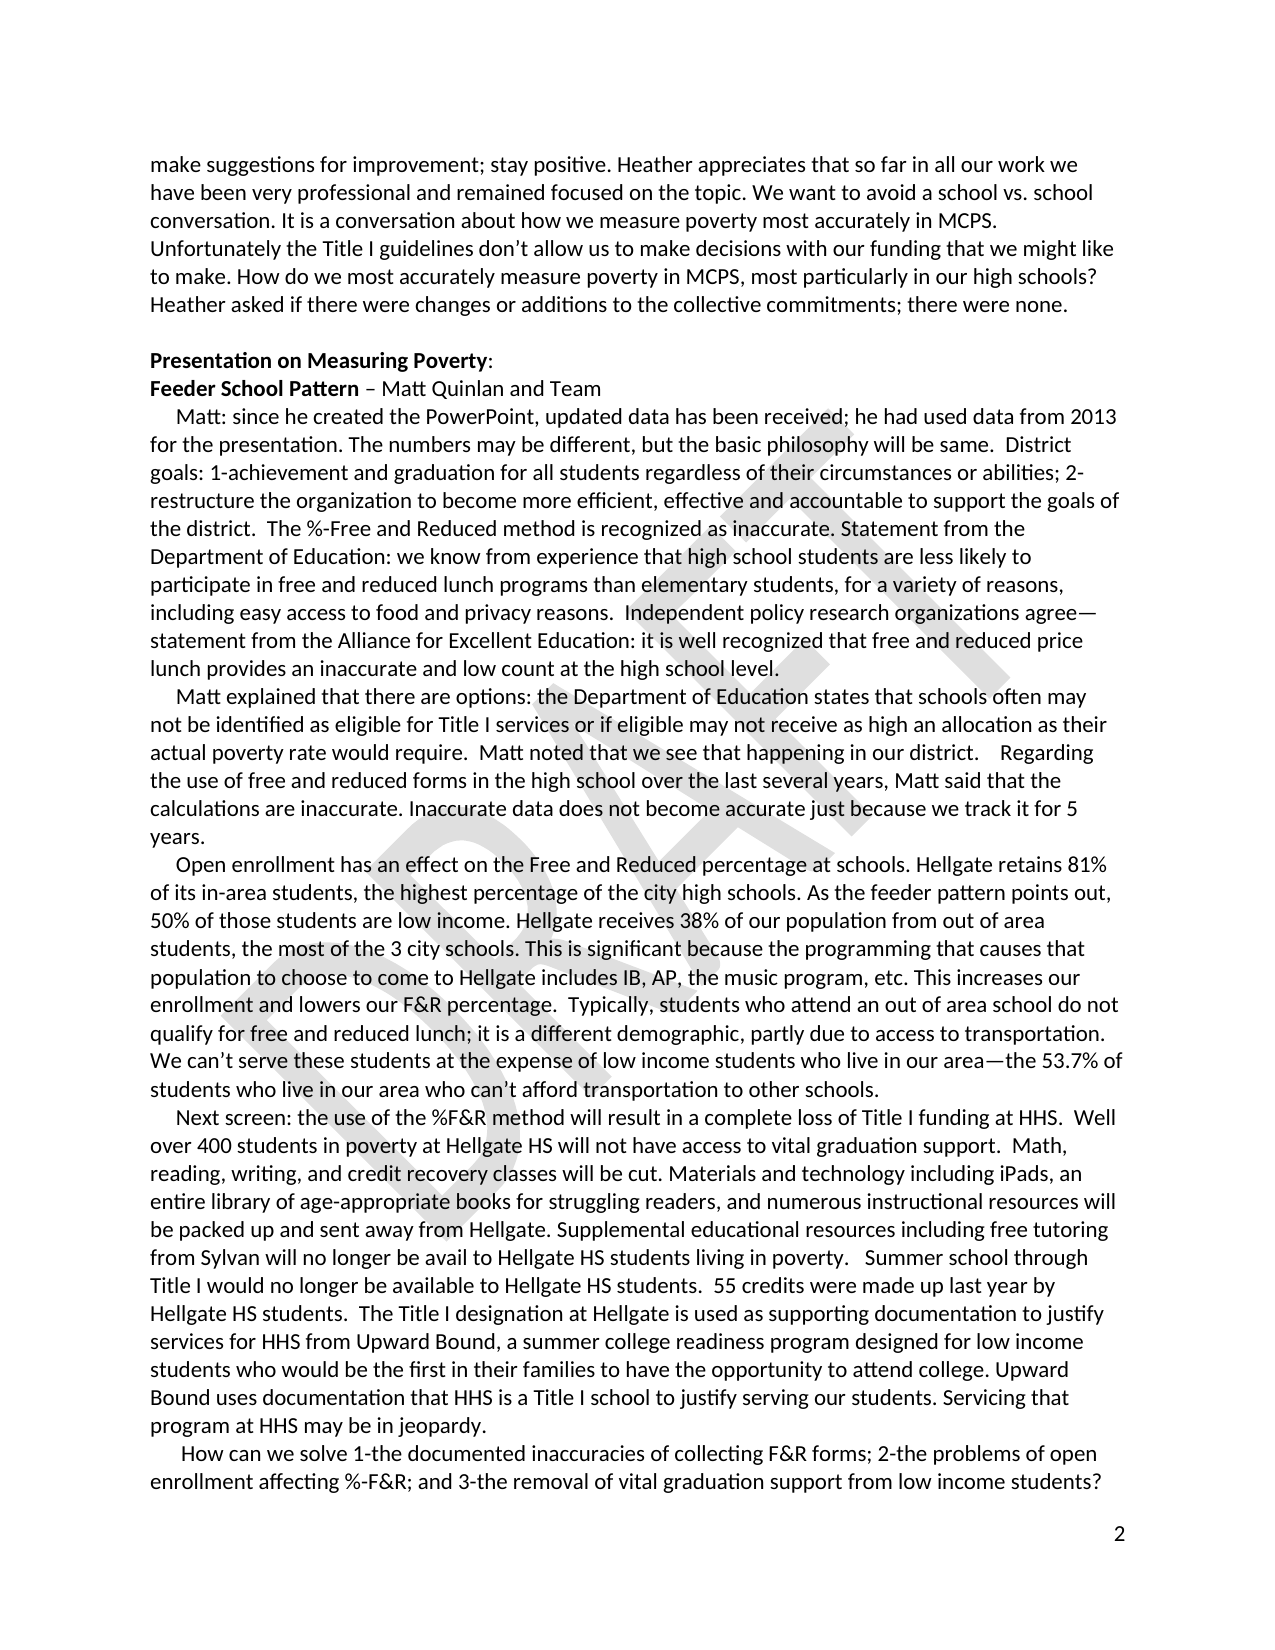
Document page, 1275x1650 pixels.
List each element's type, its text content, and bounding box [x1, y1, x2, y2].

text Matt explained that there are options: the Department of Education states that schools often may not be identified as eligible for Title I services or if eligible may not receive as high an allocation as their actual poverty rate would require. Matt noted that we see that happening in our district. Regarding the use of free and reduced forms in the high school over the last several years, Matt said that the calculations are inaccurate. Inaccurate data does not become accurate just because we track it for 5 years. [150, 682, 1125, 851]
text Presentation on Measuring Poverty: [150, 346, 1125, 374]
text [150, 150, 1125, 318]
text How can we solve 1-the documented inaccuracies of collecting F&R forms; 2-the problems of open enrollment affecting %-F&R; and 3-the removal of vital graduation support from low income students? [150, 1439, 1125, 1495]
text Feeder School Pattern – Matt Quinlan and Team [150, 374, 1125, 402]
text Open enrollment has an effect on the Free and Reduced percentage at schools. Hellgate retains 81% of its in-area students, the highest percentage of the city high schools. As the feeder pattern points out, 50% of those students are low income. Hellgate receives 38% of our population from out of area students, the most of the 3 city schools. This is significant because the programming that causes that population to choose to come to Hellgate includes IB, AP, the music program, etc. This increases our enrollment and lowers our F&R percentage. Typically, students who attend an out of area school do not qualify for free and reduced lunch; it is a different demographic, partly due to access to transportation. We can’t serve these students at the expense of low income students who live in our area—the 53.7% of students who live in our area who can’t afford transportation to other schools. [150, 851, 1125, 1103]
text Next screen: the use of the %F&R method will result in a complete loss of Title I funding at HHS. Well over 400 students in poverty at Hellgate HS will not have access to vital graduation support. Math, reading, writing, and credit recovery classes will be cut. Materials and technology including iPads, an entire library of age-appropriate books for struggling readers, and numerous instructional resources will be packed up and sent away from Hellgate. Supplemental educational resources including free tutoring from Sylvan will no longer be avail to Hellgate HS students living in poverty. Summer school through Title I would no longer be available to Hellgate HS students. 55 credits were made up last year by Hellgate HS students. The Title I designation at Hellgate is used as supporting documentation to justify services for HHS from Upward Bound, a summer college readiness program designed for low income students who would be the first in their families to have the opportunity to attend college. Upward Bound uses documentation that HHS is a Title I school to justify serving our students. Servicing that program at HHS may be in jeopardy. [150, 1103, 1125, 1439]
text Matt: since he created the PowerPoint, updated data has been received; he had used data from 2013 for the presentation. The numbers may be different, but the basic philosophy will be same. District goals: 1-achievement and graduation for all students regardless of their circumstances or abilities; 2-restructure the organization to become more efficient, effective and accountable to support the goals of the district. The %-Free and Reduced method is recognized as inaccurate. Statement from the Department of Education: we know from experience that high school students are less likely to participate in free and reduced lunch programs than elementary students, for a variety of reasons, including easy access to food and privacy reasons. Independent policy research organizations agree—statement from the Alliance for Excellent Education: it is well recognized that free and reduced price lunch provides an inaccurate and low count at the high school level. [150, 402, 1125, 682]
